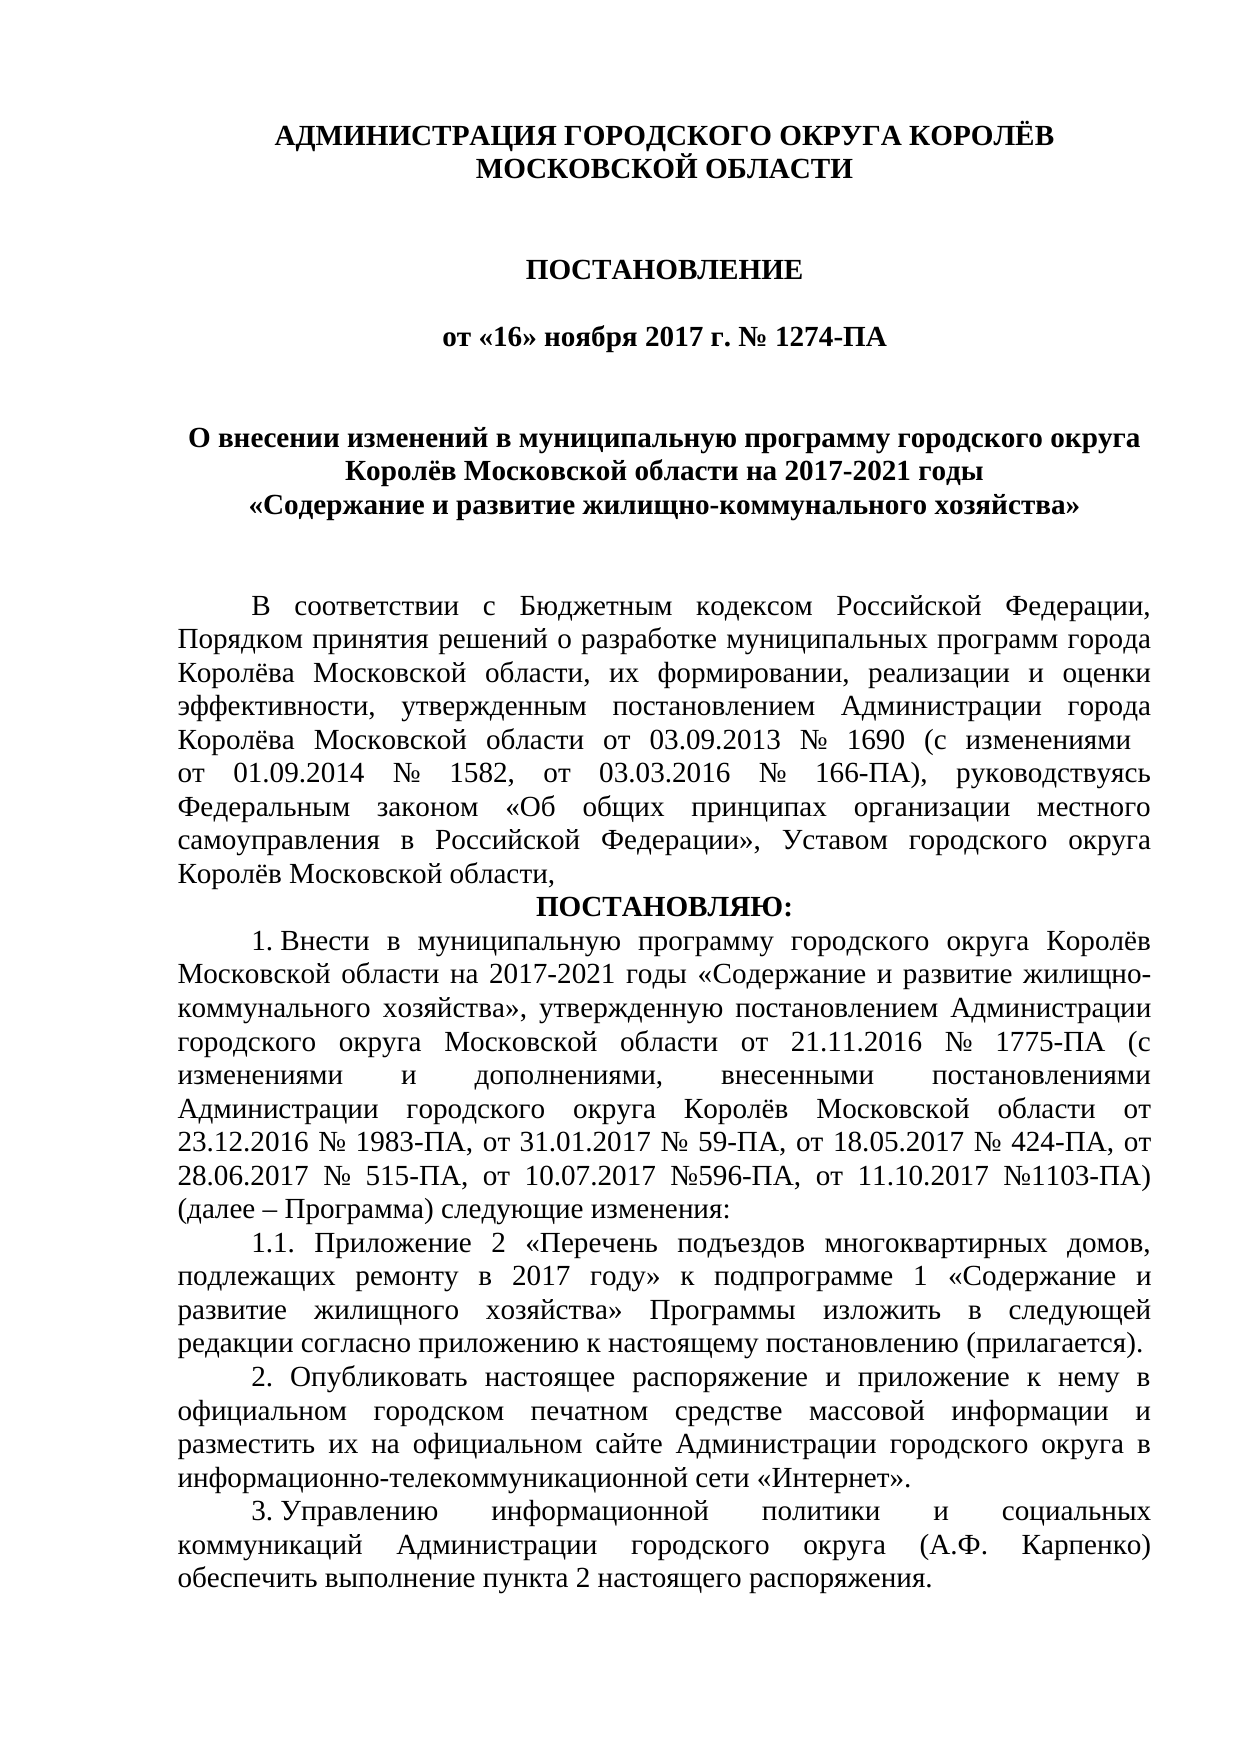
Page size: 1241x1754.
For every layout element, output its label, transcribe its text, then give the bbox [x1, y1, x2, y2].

text «Содержание и развитие жилищно-коммунального хозяйства» [177, 487, 1152, 521]
text 2. Опубликовать настоящее распоряжение и приложение к нему в официальном городском печатном средстве массовой информации и разместить их на официальном сайте Администрации городского округа в информационно-телекоммуникационной сети «Интернет». [177, 1359, 1152, 1493]
text АДМИНИСТРАЦИЯ ГОРОДСКОГО ОКРУГА КОРОЛЁВ [177, 118, 1152, 152]
text от «16» ноября 2017 г. № 1274-ПА [177, 319, 1152, 353]
text 1. Внести в муниципальную программу городского округа Королёв Московской области на 2017-2021 годы «Содержание и развитие жилищно-коммунального хозяйства», утвержденную постановлением Администрации городского округа Московской области от 21.11.2016 № 1775-ПА (с изменениями и дополнениями, внесенными постановлениями Администрации городского округа Королёв Московской области от 23.12.2016 № 1983-ПА, от 31.01.2017 № 59-ПА, от 18.05.2017 № 424-ПА, от 28.06.2017 № 515-ПА, от 10.07.2017 №596-ПА, от 11.10.2017 №1103-ПА) (далее – Программа) следующие изменения: [177, 923, 1152, 1225]
text Королёв Московской области на 2017-2021 годы [177, 453, 1152, 487]
text 1.1. Приложение 2 «Перечень подъездов многоквартирных домов, подлежащих ремонту в 2017 году» к подпрограмме 1 «Содержание и развитие жилищного хозяйства» Программы изложить в следующей редакции согласно приложению к настоящему постановлению (прилагается). [177, 1225, 1152, 1359]
text 3. Управлению информационной политики и социальных коммуникаций Администрации городского округа (А.Ф. Карпенко) обеспечить выполнение пункта 2 настоящего распоряжения. [177, 1493, 1152, 1594]
text О внесении изменений в муниципальную программу городского округа [177, 420, 1152, 453]
text ПОСТАНОВЛЯЮ: [177, 889, 1152, 923]
text ПОСТАНОВЛЕНИЕ [177, 252, 1152, 286]
text МОСКОВСКОЙ ОБЛАСТИ [177, 152, 1152, 185]
text В соответствии с Бюджетным кодексом Российской Федерации, Порядком принятия решений о разработке муниципальных программ города Королёва Московской области, их формировании, реализации и оценки эффективности, утвержденным постановлением Администрации города Королёва Московской области от 03.09.2013 № 1690 (с изменениями от 01.09.2014 № 1582, от 03.03.2016 № 166-ПА), руководствуясь Федеральным законом «Об общих принципах организации местного самоуправления в Российской Федерации», Уставом городского округа Королёв Московской области, [177, 588, 1152, 889]
